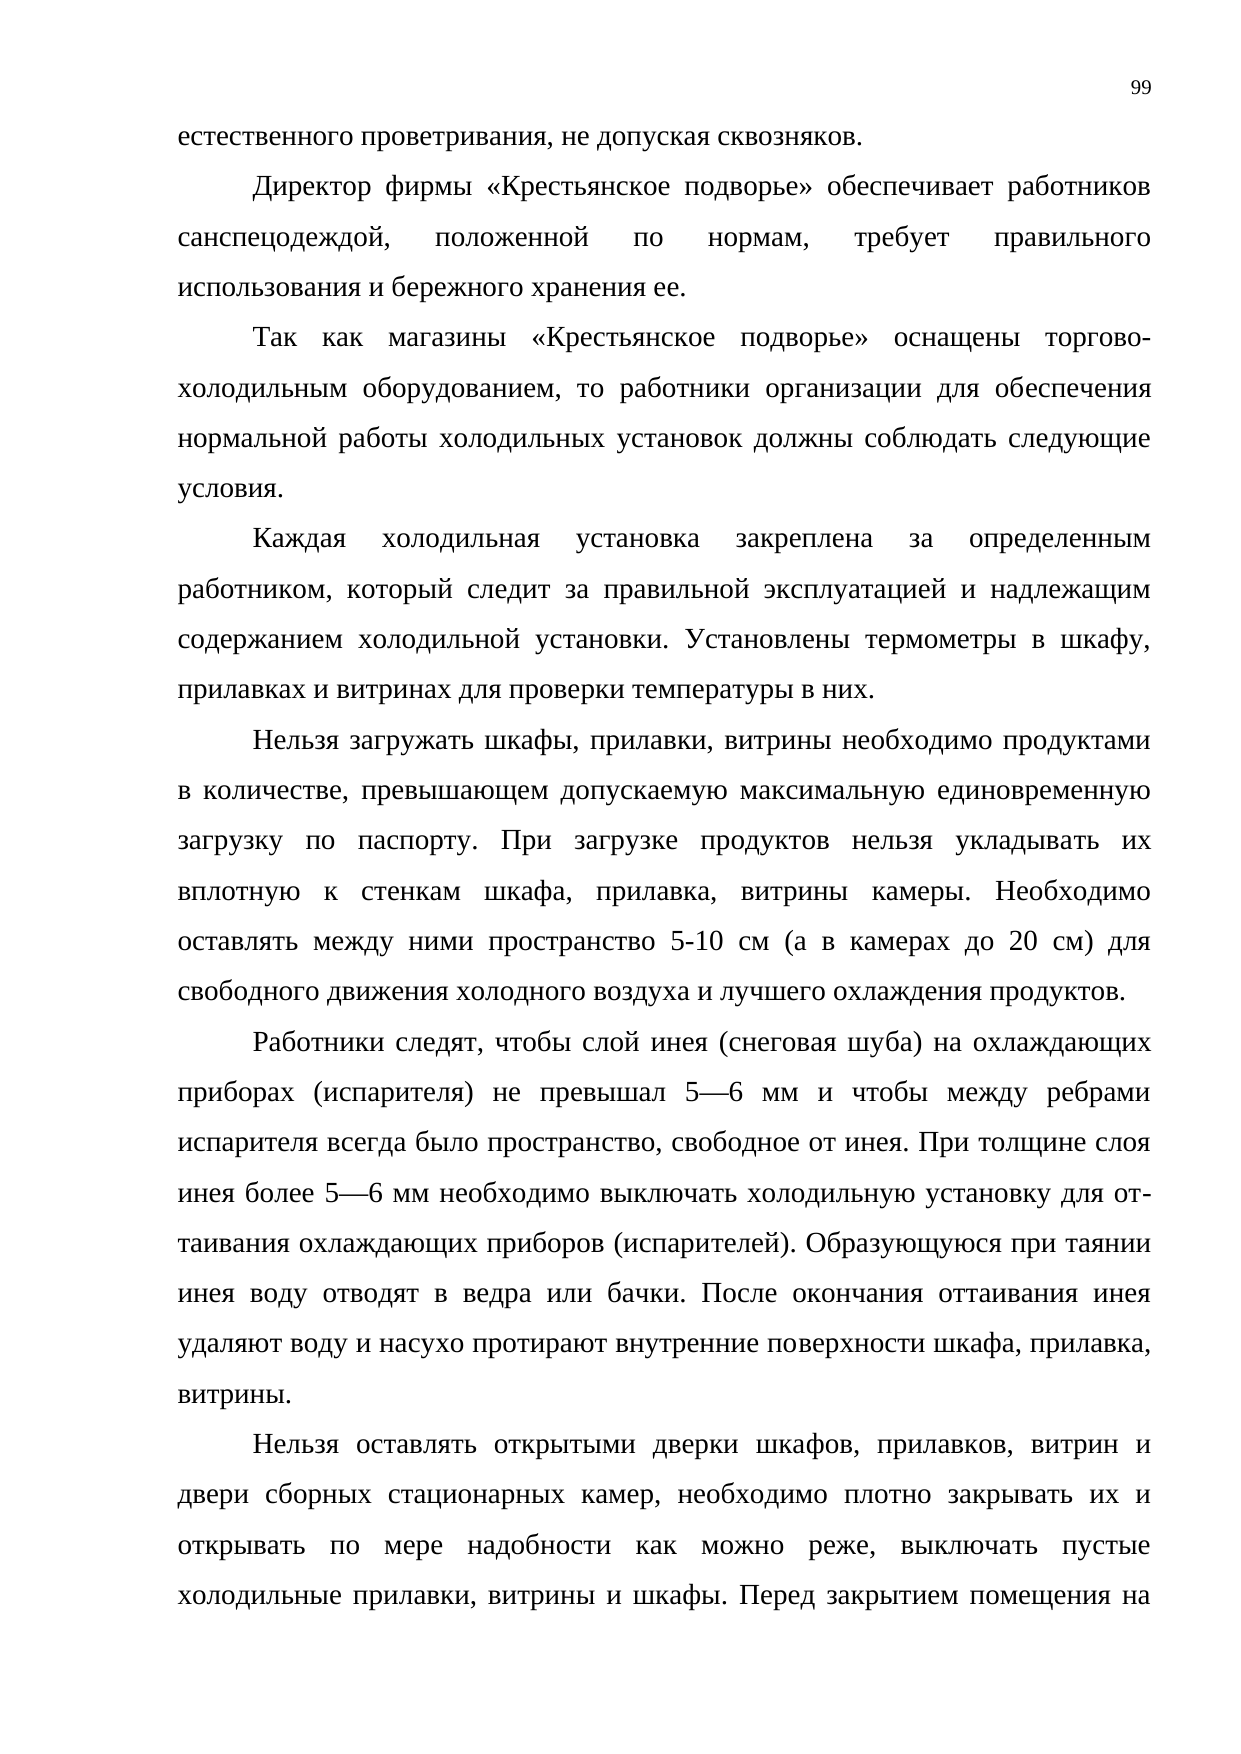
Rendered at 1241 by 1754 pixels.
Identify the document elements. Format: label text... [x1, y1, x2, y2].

text Так как магазины «Крестьянское подворье» оснащены торгово-холодильным оборудованием, то работники организации для обеспечения нормальной работы холодильных установок должны соблюдать следующие условия. [177, 319, 1152, 504]
text Директор фирмы «Крестьянское подворье» обеспечивает работников санспецодеждой, положенной по нормам, требует правильного использования и бережного хранения ее. [177, 168, 1152, 303]
text Каждая холодильная установка закреплена за определенным работником, который следит за правильной эксплуатацией и надлежащим содержанием холодильной установки. Установлены термометры в шкафу, прилавках и витринах для проверки температуры в них. [177, 521, 1152, 705]
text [177, 118, 1152, 152]
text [177, 1426, 1152, 1611]
text Нельзя загружать шкафы, прилавки, витрины необходимо продуктами в количестве, превышающем допускаемую максимальную единовременную загрузку по паспорту. При загрузке продуктов нельзя укладывать их вплотную к стенкам шкафа, прилавка, витрины камеры. Необходимо оставлять между ними пространство 5- (а в камерах до ) для свободного движения холодного воздуха и лучшего охлаждения продуктов. [177, 722, 1152, 1007]
text Работники следят, чтобы слой инея (снеговая шуба) на охлаждающих приборах (испарителя) не превышал 5—6 мм и чтобы между ребрами испарителя всегда было пространство, свободное от инея. При толщине слоя инея более 5—6 мм необходимо выключать холодильную установку для оттаивания охлаждающих приборов (испарителей). Образующуюся при таянии инея воду отводят в ведра или бачки. После окончания оттаивания инея удаляют воду и насухо протирают внутренние поверхности шкафа, прилавка, витрины. [177, 1024, 1152, 1409]
